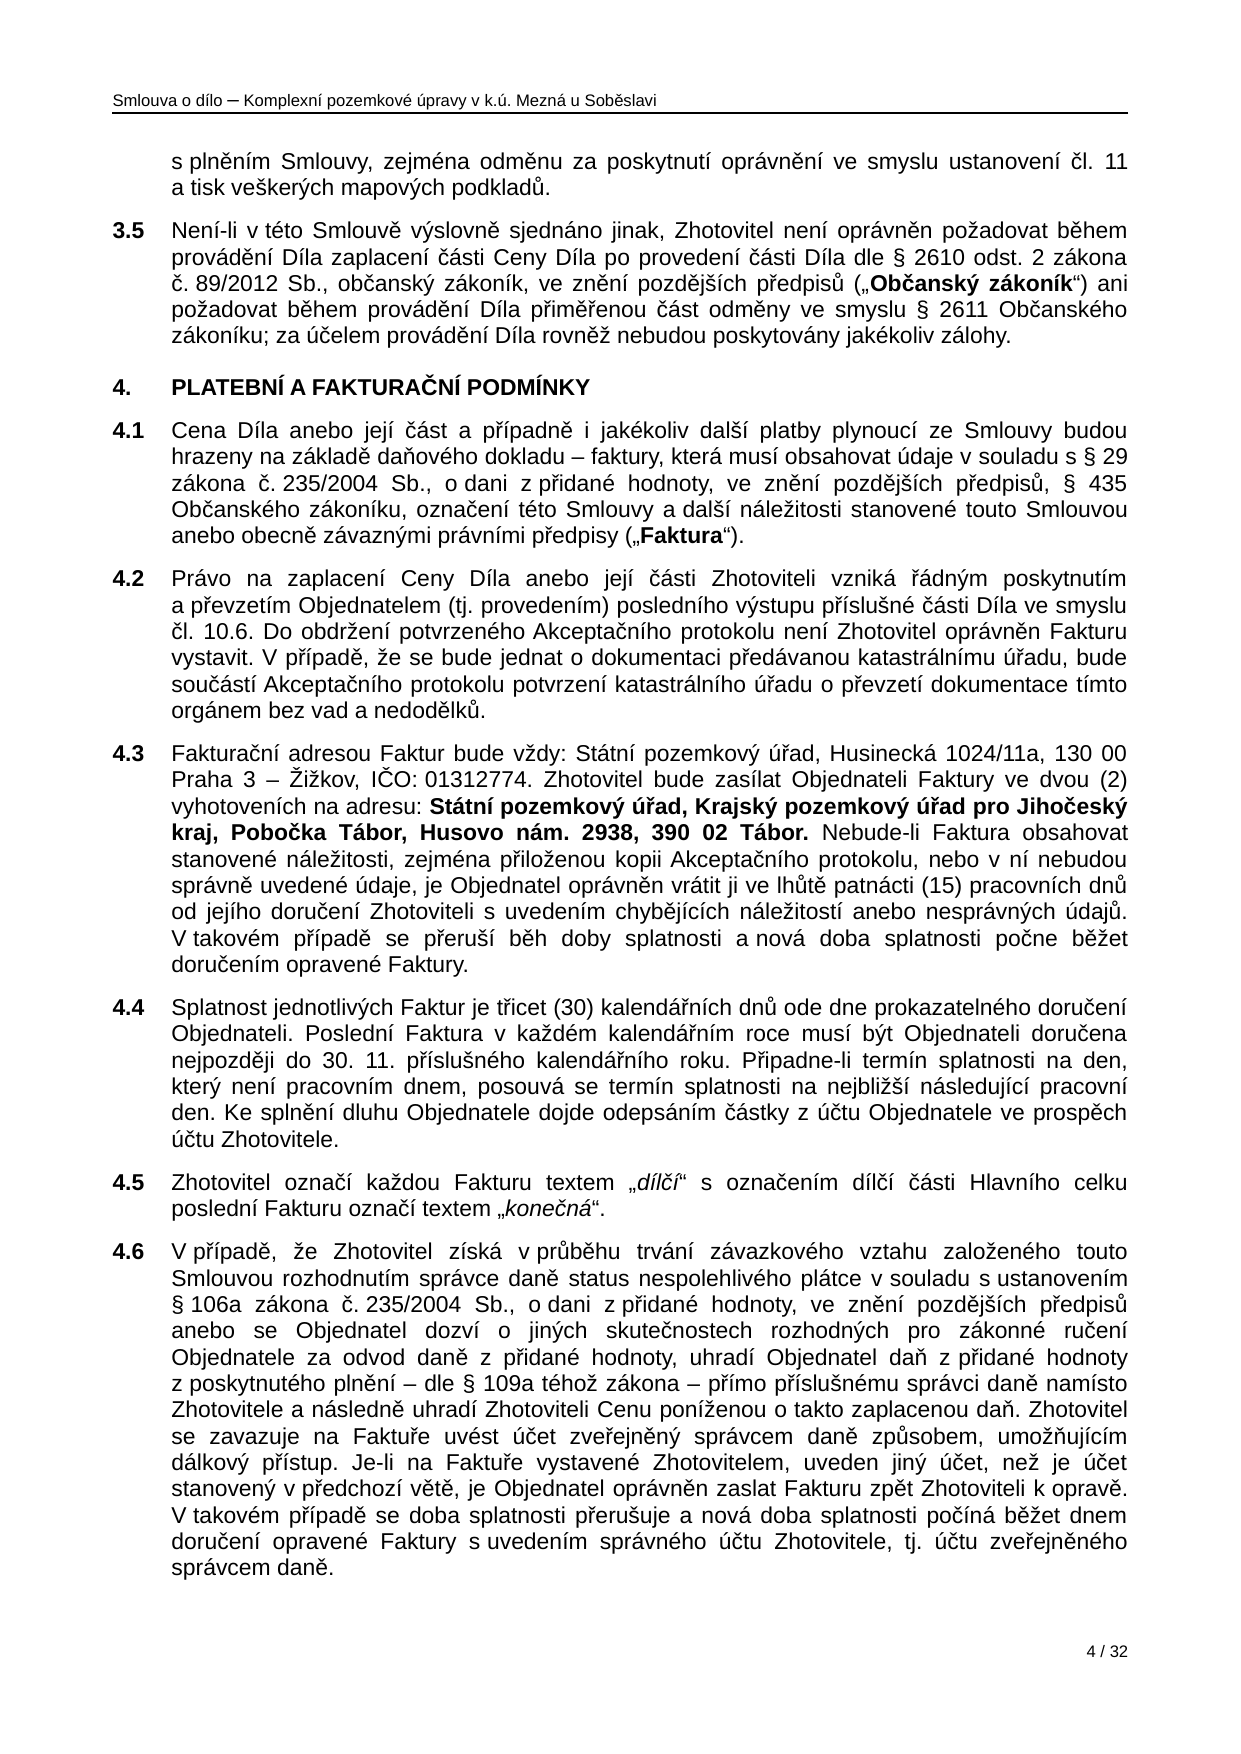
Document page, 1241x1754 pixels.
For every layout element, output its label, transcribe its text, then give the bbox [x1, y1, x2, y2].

text V případě, že Zhotovitel získá v průběhu trvání závazkového vztahu založeného touto Smlouvou rozhodnutím správce daně status nespolehlivého plátce v souladu s ustanovením § 106a zákona č. 235/2004 Sb., o dani z přidané hodnoty, ve znění pozdějších předpisů anebo se Objednatel dozví o jiných skutečnostech rozhodných pro zákonné ručení Objednatele za odvod daně z přidané hodnoty, uhradí Objednatel daň z přidané hodnoty z poskytnutého plnění – dle § 109a téhož zákona – přímo příslušnému správci daně namísto Zhotovitele a následně uhradí Zhotoviteli Cenu poníženou o takto zaplacenou daň. Zhotovitel se zavazuje na Faktuře uvést účet zveřejněný správcem daně způsobem, umožňujícím dálkový přístup. Je-li na Faktuře vystavené Zhotovitelem, uveden jiný účet, než je účet stanovený v předchozí větě, je Objednatel oprávněn zaslat Fakturu zpět Zhotoviteli k opravě. V takovém případě se doba splatnosti přerušuje a nová doba splatnosti počíná běžet dnem doručení opravené Faktury s uvedením správného účtu Zhotovitele, tj. účtu zveřejněného správcem daně. [112, 1238, 1128, 1581]
text Platební a fakturační podmínky [112, 374, 1128, 400]
text Není-li v této Smlouvě výslovně sjednáno jinak, Zhotovitel není oprávněn požadovat během provádění Díla zaplacení části Ceny Díla po provedení části Díla dle § 2610 odst. 2 zákona č. 89/2012 Sb., občanský zákoník, ve znění pozdějších předpisů („Občanský zákoník“) ani požadovat během provádění Díla přiměřenou část odměny ve smyslu § 2611 Občanského zákoníku; za účelem provádění Díla rovněž nebudou poskytovány jakékoliv zálohy. [112, 217, 1128, 349]
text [112, 148, 1128, 200]
text Zhotovitel označí každou Fakturu textem „dílčí“ s označením dílčí části Hlavního celku poslední Fakturu označí textem „konečná“. [112, 1169, 1128, 1221]
text Cena Díla anebo její část a případně i jakékoliv další platby plynoucí ze Smlouvy budou hrazeny na základě daňového dokladu – faktury, která musí obsahovat údaje v souladu s § 29 zákona č. 235/2004 Sb., o dani z přidané hodnoty, ve znění pozdějších předpisů, § 435 Občanského zákoníku, označení této Smlouvy a další náležitosti stanovené touto Smlouvou anebo obecně závaznými právními předpisy („Faktura“). [112, 417, 1128, 549]
text Fakturační adresou Faktur bude vždy: Státní pozemkový úřad, Husinecká 1024/11a, 130 00 Praha 3 – Žižkov, IČO: 01312774. Zhotovitel bude zasílat Objednateli Faktury ve dvou (2) vyhotoveních na adresu: Státní pozemkový úřad, Krajský pozemkový úřad pro Jihočeský kraj, Pobočka Tábor, Husovo nám. 2938, 390 02 Tábor. Nebude-li Faktura obsahovat stanovené náležitosti, zejména přiloženou kopii Akceptačního protokolu, nebo v ní nebudou správně uvedené údaje, je Objednatel oprávněn vrátit ji ve lhůtě patnácti (15) pracovních dnů od jejího doručení Zhotoviteli s uvedením chybějících náležitostí anebo nesprávných údajů. V takovém případě se přeruší běh doby splatnosti a nová doba splatnosti počne běžet doručením opravené Faktury. [112, 740, 1128, 977]
text Právo na zaplacení Ceny Díla anebo její části Zhotoviteli vzniká řádným poskytnutím a převzetím Objednatelem (tj. provedením) posledního výstupu příslušné části Díla ve smyslu čl. 10.6. Do obdržení potvrzeného Akceptačního protokolu není Zhotovitel oprávněn Fakturu vystavit. V případě, že se bude jednat o dokumentaci předávanou katastrálnímu úřadu, bude součástí Akceptačního protokolu potvrzení katastrálního úřadu o převzetí dokumentace tímto orgánem bez vad a nedodělků. [112, 565, 1128, 723]
text Splatnost jednotlivých Faktur je třicet (30) kalendářních dnů ode dne prokazatelného doručení Objednateli. Poslední Faktura v každém kalendářním roce musí být Objednateli doručena nejpozději do 30. 11. příslušného kalendářního roku. Připadne-li termín splatnosti na den, který není pracovním dnem, posouvá se termín splatnosti na nejbližší následující pracovní den. Ke splnění dluhu Objednatele dojde odepsáním částky z účtu Objednatele ve prospěch účtu Zhotovitele. [112, 994, 1128, 1152]
